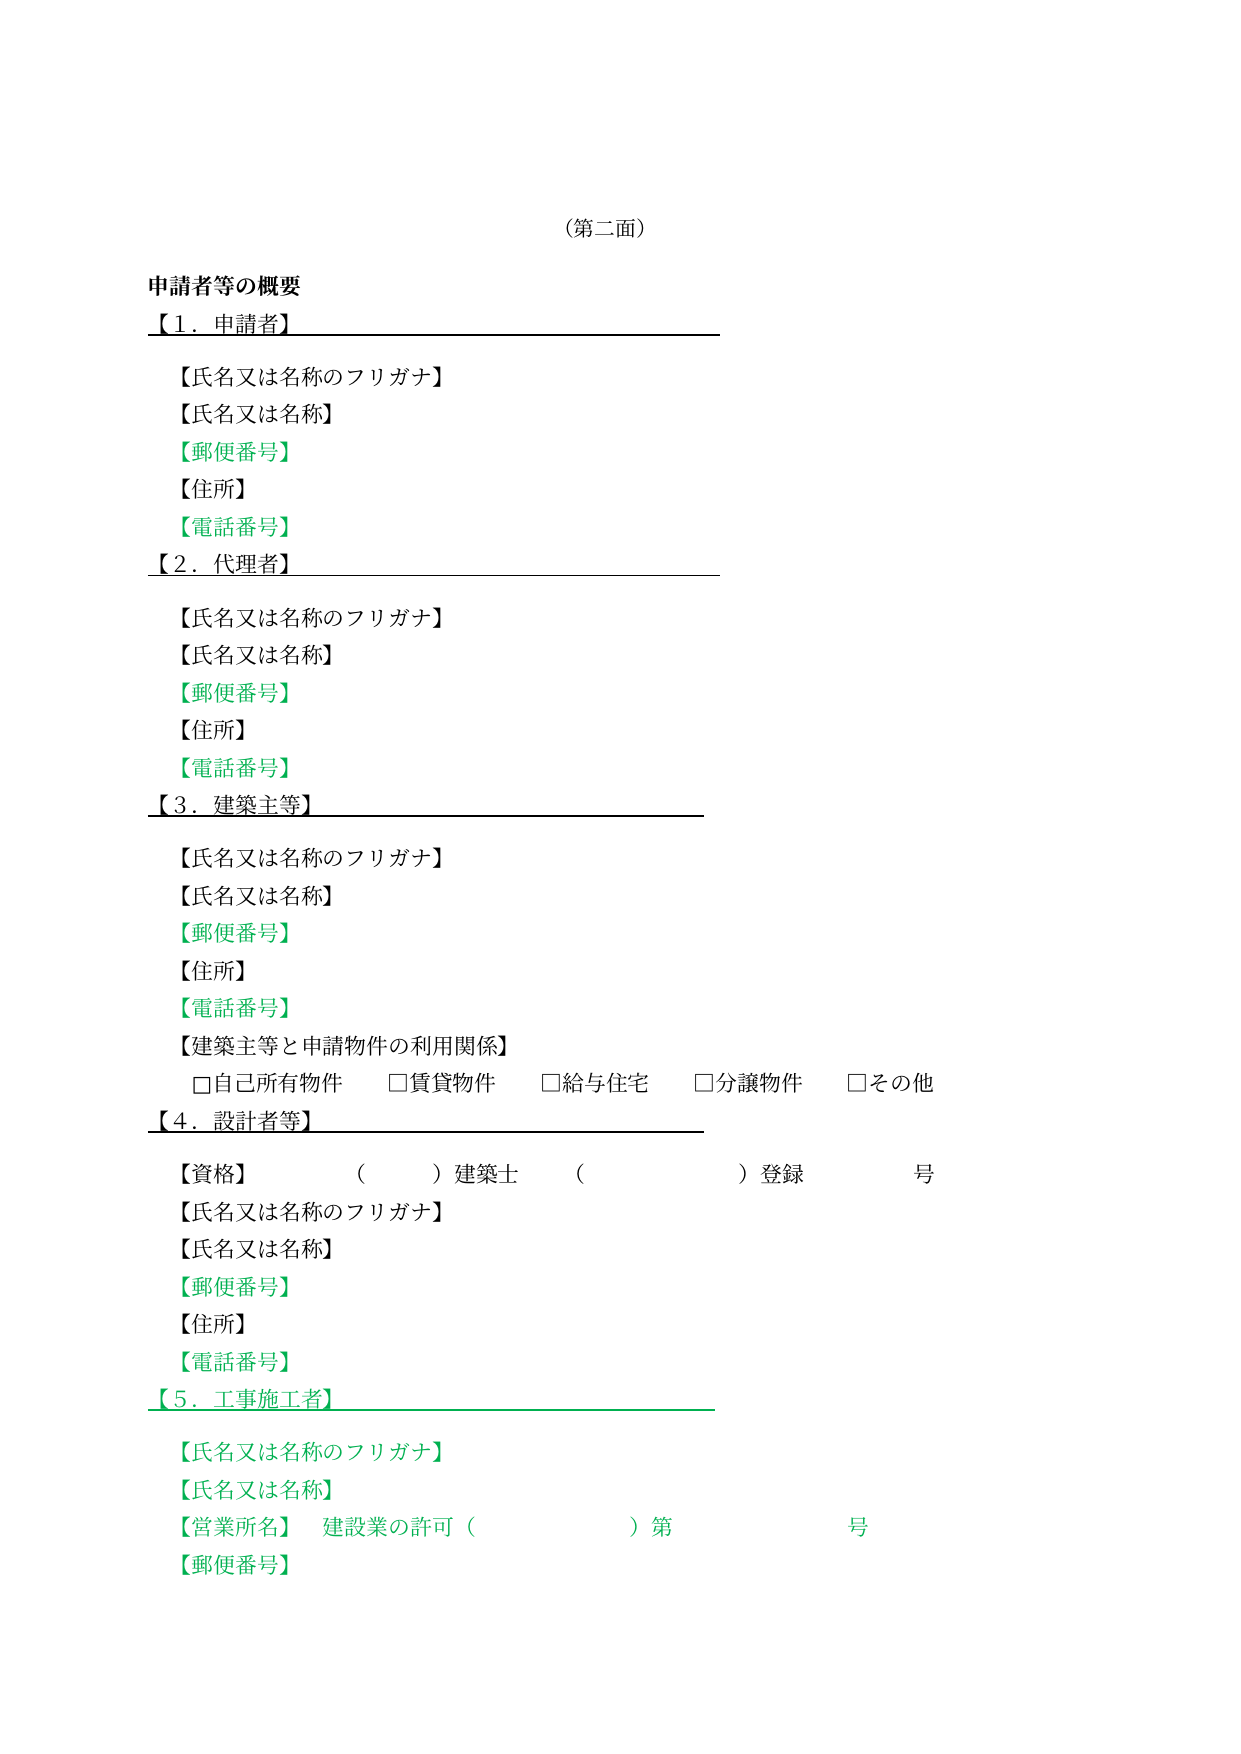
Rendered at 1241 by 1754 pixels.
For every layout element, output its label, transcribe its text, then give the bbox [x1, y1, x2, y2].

text 【郵便番号】 [148, 432, 1063, 470]
text 【氏名又は名称】 [148, 395, 1063, 432]
text 【氏名又は名称のフリガナ】 [169, 1433, 1063, 1470]
text 【氏名又は名称】 [148, 1229, 1063, 1267]
text 【４．設計者等】 [148, 1101, 1063, 1139]
text 【氏名又は名称】 [148, 876, 1063, 914]
text 【住所】 [148, 470, 1063, 507]
text 【電話番号】 [148, 989, 1063, 1026]
text 【１．申請者】 [148, 304, 1063, 341]
text 【電話番号】 [148, 507, 1063, 545]
text 【氏名又は名称のフリガナ】 [148, 1192, 1063, 1229]
text 【氏名又は名称のフリガナ】 [148, 357, 1063, 395]
text 【３．建築主等】 [148, 785, 1063, 823]
text 【資格】 （ ）建築士 （ ）登録 号 [148, 1154, 1063, 1192]
text 【電話番号】 [148, 748, 1063, 785]
text 【５．工事施工者】 [148, 1379, 1063, 1417]
text 【営業所名】 建設業の許可（ ）第 号 [169, 1508, 1063, 1545]
text 【郵便番号】 [148, 673, 1063, 710]
text 【住所】 [148, 710, 1063, 748]
text 【２．代理者】 [148, 545, 1063, 582]
text 【氏名又は名称のフリガナ】 [148, 598, 1063, 635]
text 【郵便番号】 [169, 1545, 1063, 1583]
text 【電話番号】 [148, 1342, 1063, 1379]
text 申請者等の概要 [148, 266, 1063, 304]
text 【氏名又は名称】 [169, 1470, 1063, 1508]
text 【郵便番号】 [148, 1267, 1063, 1304]
text 【建築主等と申請物件の利用関係】 [169, 1026, 1063, 1064]
text □自己所有物件 □賃貸物件 □給与住宅 □分譲物件 □その他 [169, 1064, 1063, 1101]
text 【郵便番号】 [148, 914, 1063, 951]
text 【住所】 [148, 1304, 1063, 1342]
text 【氏名又は名称のフリガナ】 [148, 839, 1063, 876]
text 【氏名又は名称】 [148, 635, 1063, 673]
text 【住所】 [148, 951, 1063, 989]
